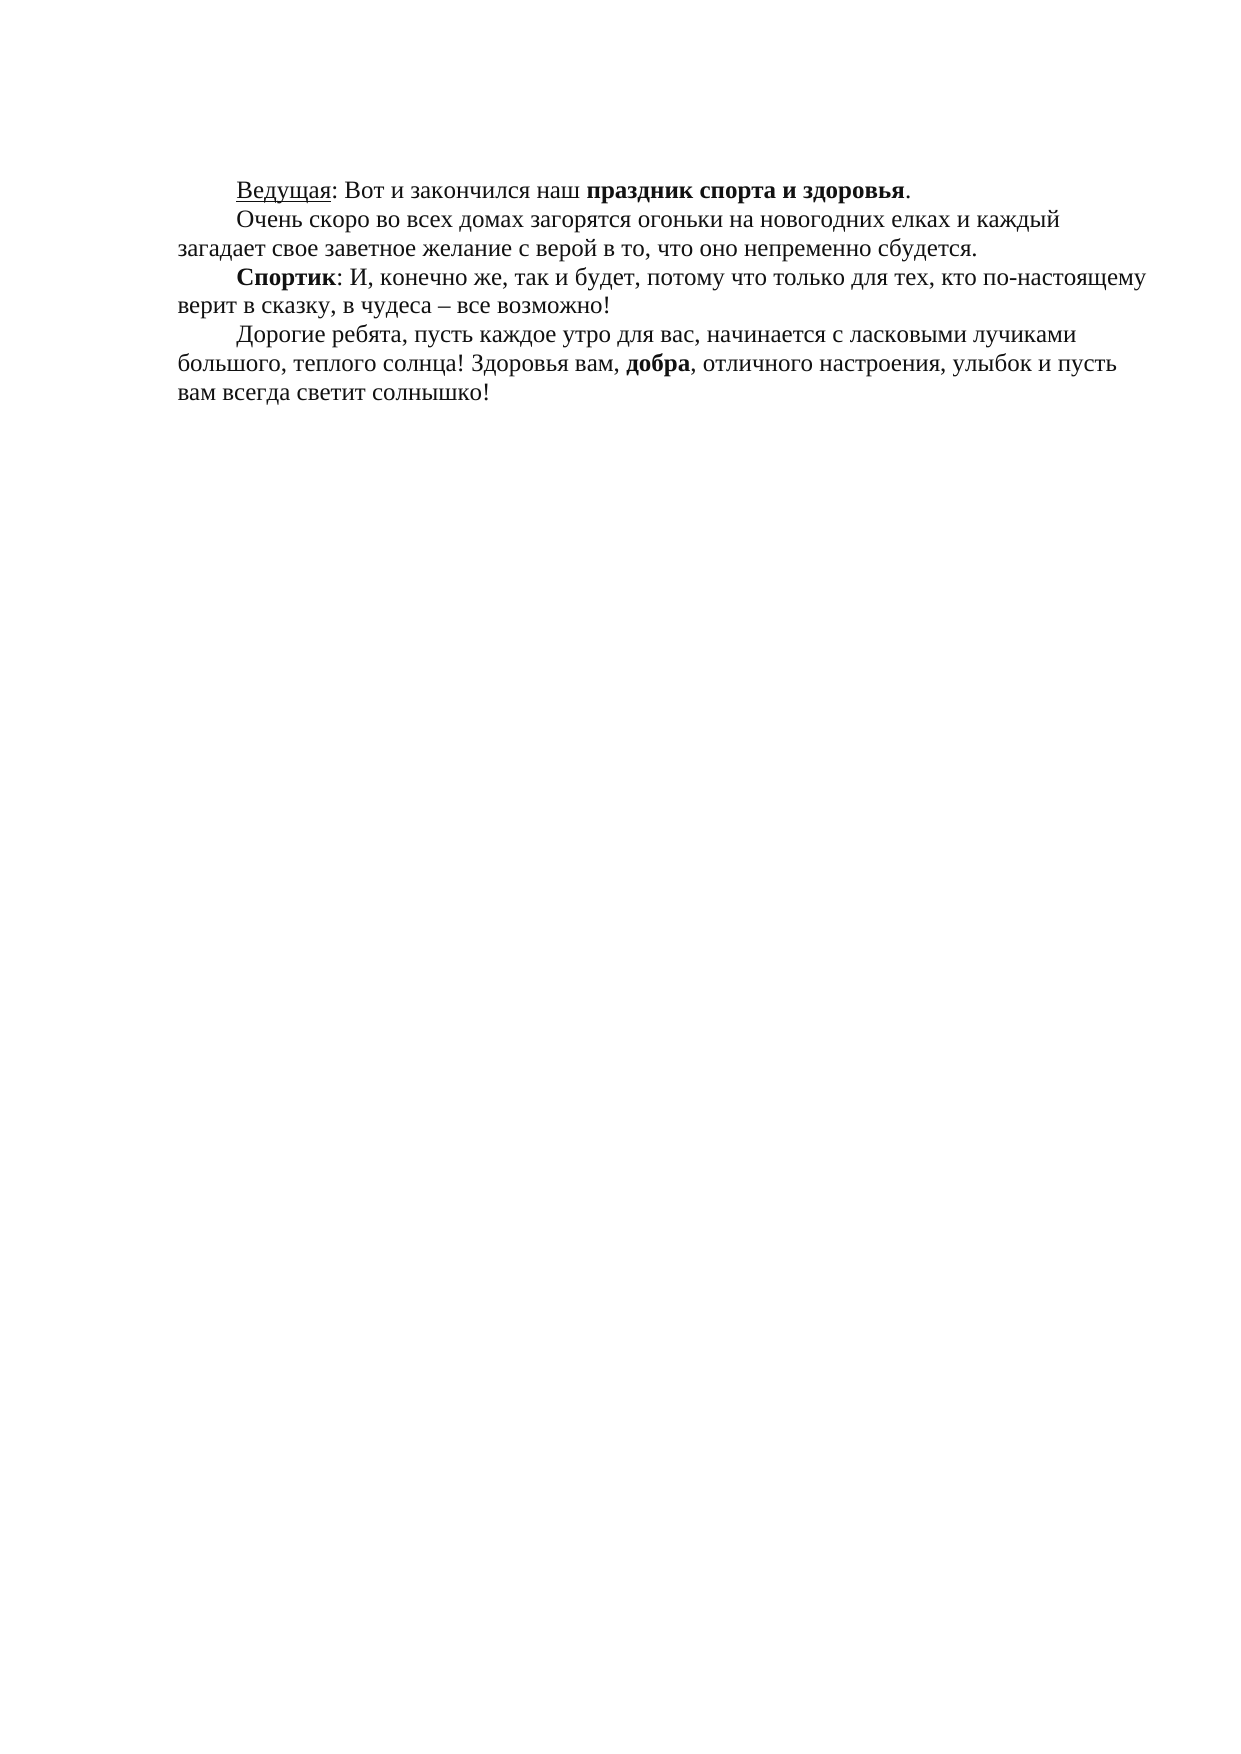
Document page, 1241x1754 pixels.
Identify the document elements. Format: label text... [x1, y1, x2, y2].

text Дорогие ребята, пусть каждое утро для вас, начинается с ласковыми лучиками большого, теплого солнца! Здоровья вам, добра, отличного настроения, улыбок и пусть вам всегда светит солнышко! [177, 319, 1152, 406]
text Спортик: И, конечно же, так и будет, потому что только для тех, кто по-настоящему верит в сказку, в чудеса – все возможно! [177, 262, 1152, 319]
text Очень скоро во всех домах загорятся огоньки на новогодних елках и каждый загадает свое заветное желание с верой в то, что оно непременно сбудется. [177, 204, 1152, 262]
text Ведущая: Вот и закончился наш праздник спорта и здоровья. [177, 176, 1152, 204]
